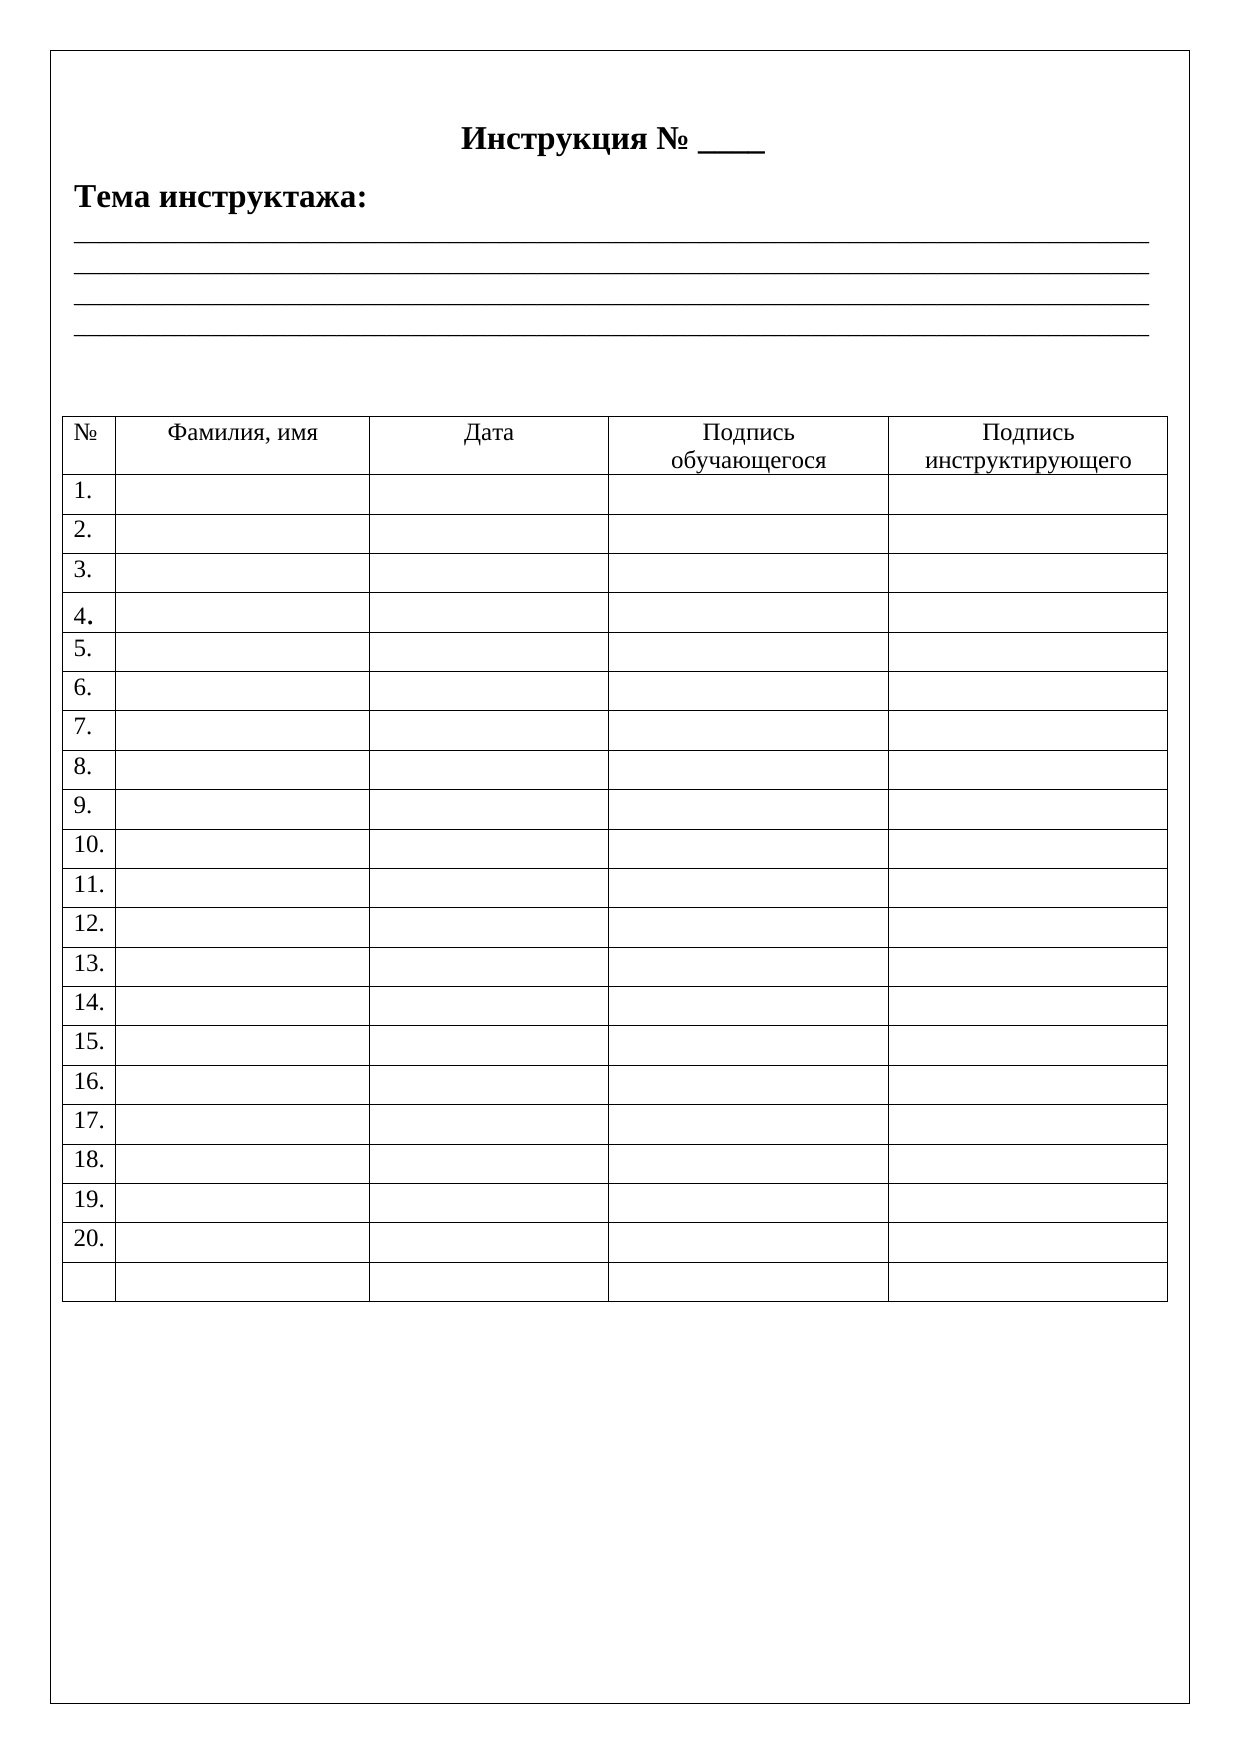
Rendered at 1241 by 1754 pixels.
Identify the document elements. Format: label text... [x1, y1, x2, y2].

table_cell [370, 869, 608, 907]
table_cell [889, 1184, 1167, 1222]
table_cell [116, 987, 369, 1025]
table_cell [889, 908, 1167, 947]
table_cell [116, 908, 369, 947]
table_cell [116, 711, 369, 750]
table_cell [609, 1223, 888, 1262]
table_cell 14. [63, 987, 115, 1025]
table_cell [370, 593, 608, 632]
table_cell [116, 1105, 369, 1143]
table_cell [889, 711, 1167, 750]
table_header Подпись инструктирующего [889, 417, 1167, 474]
table_cell [116, 554, 369, 592]
table_cell [63, 1263, 115, 1301]
table_cell [116, 830, 369, 868]
table_cell [370, 633, 608, 671]
table_cell [889, 1263, 1167, 1301]
table_cell [889, 593, 1167, 632]
table_cell [889, 554, 1167, 592]
table_cell [609, 554, 888, 592]
table_cell 17. [63, 1105, 115, 1143]
table_cell 5. [63, 633, 115, 671]
table_cell [889, 830, 1167, 868]
table_cell [116, 593, 369, 632]
table_cell 7. [63, 711, 115, 750]
table_cell [609, 830, 888, 868]
table_cell [370, 908, 608, 947]
table_cell [370, 475, 608, 513]
text Тема инструктажа: ________________________________________________________________________________________________________________________________________________________________________________________________________________________________________________________________________________________________________________________________________________________ [74, 176, 1152, 338]
table_cell [370, 790, 608, 828]
table_cell [889, 790, 1167, 828]
table_cell [889, 633, 1167, 671]
table_cell 4. [63, 593, 115, 632]
table_cell 16. [63, 1066, 115, 1104]
table_cell [609, 1105, 888, 1143]
table_cell 1. [63, 475, 115, 513]
table_cell [370, 1105, 608, 1143]
table_cell [116, 790, 369, 828]
table_cell [889, 751, 1167, 789]
table_cell [889, 987, 1167, 1025]
table_cell [370, 987, 608, 1025]
table_cell [370, 1263, 608, 1301]
table_cell [609, 751, 888, 789]
table_cell 6. [63, 672, 115, 710]
table_cell [370, 554, 608, 592]
table_cell [609, 1066, 888, 1104]
table_cell [116, 475, 369, 513]
table_cell [370, 672, 608, 710]
table_cell [370, 1066, 608, 1104]
table_cell [116, 1026, 369, 1065]
table_cell [609, 475, 888, 513]
table_cell 12. [63, 908, 115, 947]
table_cell [609, 1145, 888, 1183]
table_cell [370, 1145, 608, 1183]
table_cell 8. [63, 751, 115, 789]
table_cell [609, 869, 888, 907]
table_cell [116, 1145, 369, 1183]
table_cell [116, 948, 369, 986]
table_header № [63, 417, 115, 474]
table_cell [116, 1223, 369, 1262]
table_cell [889, 1066, 1167, 1104]
table_cell [116, 672, 369, 710]
table_cell [889, 1026, 1167, 1065]
table_header Дата [370, 417, 608, 474]
table_cell 9. [63, 790, 115, 828]
table_cell [116, 1184, 369, 1222]
table_cell [609, 672, 888, 710]
table_cell [370, 948, 608, 986]
table_cell [609, 1263, 888, 1301]
table_cell [370, 751, 608, 789]
table_cell [609, 790, 888, 828]
table_cell [889, 515, 1167, 553]
table_cell 18. [63, 1145, 115, 1183]
table_cell [609, 987, 888, 1025]
table_cell 2. [63, 515, 115, 553]
table_cell [116, 869, 369, 907]
table_cell [889, 672, 1167, 710]
table_cell [889, 948, 1167, 986]
table_cell [116, 633, 369, 671]
table_cell 11. [63, 869, 115, 907]
table_cell [609, 711, 888, 750]
table_cell [370, 1026, 608, 1065]
table_cell [609, 633, 888, 671]
table_cell [116, 1263, 369, 1301]
table_cell 10. [63, 830, 115, 868]
table_cell 15. [63, 1026, 115, 1065]
table_header Фамилия, имя [116, 417, 369, 474]
table_header Подпись обучающегося [609, 417, 888, 474]
table_cell [370, 515, 608, 553]
text Инструкция № ____ [74, 118, 1152, 156]
table_cell [609, 593, 888, 632]
table_cell [609, 908, 888, 947]
table_cell [889, 869, 1167, 907]
table_cell [370, 1223, 608, 1262]
table_cell [370, 830, 608, 868]
table_cell [370, 1184, 608, 1222]
table_cell 19. [63, 1184, 115, 1222]
table_cell [370, 711, 608, 750]
table_cell [609, 948, 888, 986]
table_cell [889, 475, 1167, 513]
table_cell [116, 515, 369, 553]
table_cell [609, 1184, 888, 1222]
table_cell 13. [63, 948, 115, 986]
table_cell [889, 1223, 1167, 1262]
table_cell [116, 1066, 369, 1104]
table_cell [889, 1145, 1167, 1183]
table_cell 3. [63, 554, 115, 592]
table_cell [609, 1026, 888, 1065]
table_cell [116, 751, 369, 789]
table_cell 20. [63, 1223, 115, 1262]
table_cell [889, 1105, 1167, 1143]
table_cell [609, 515, 888, 553]
